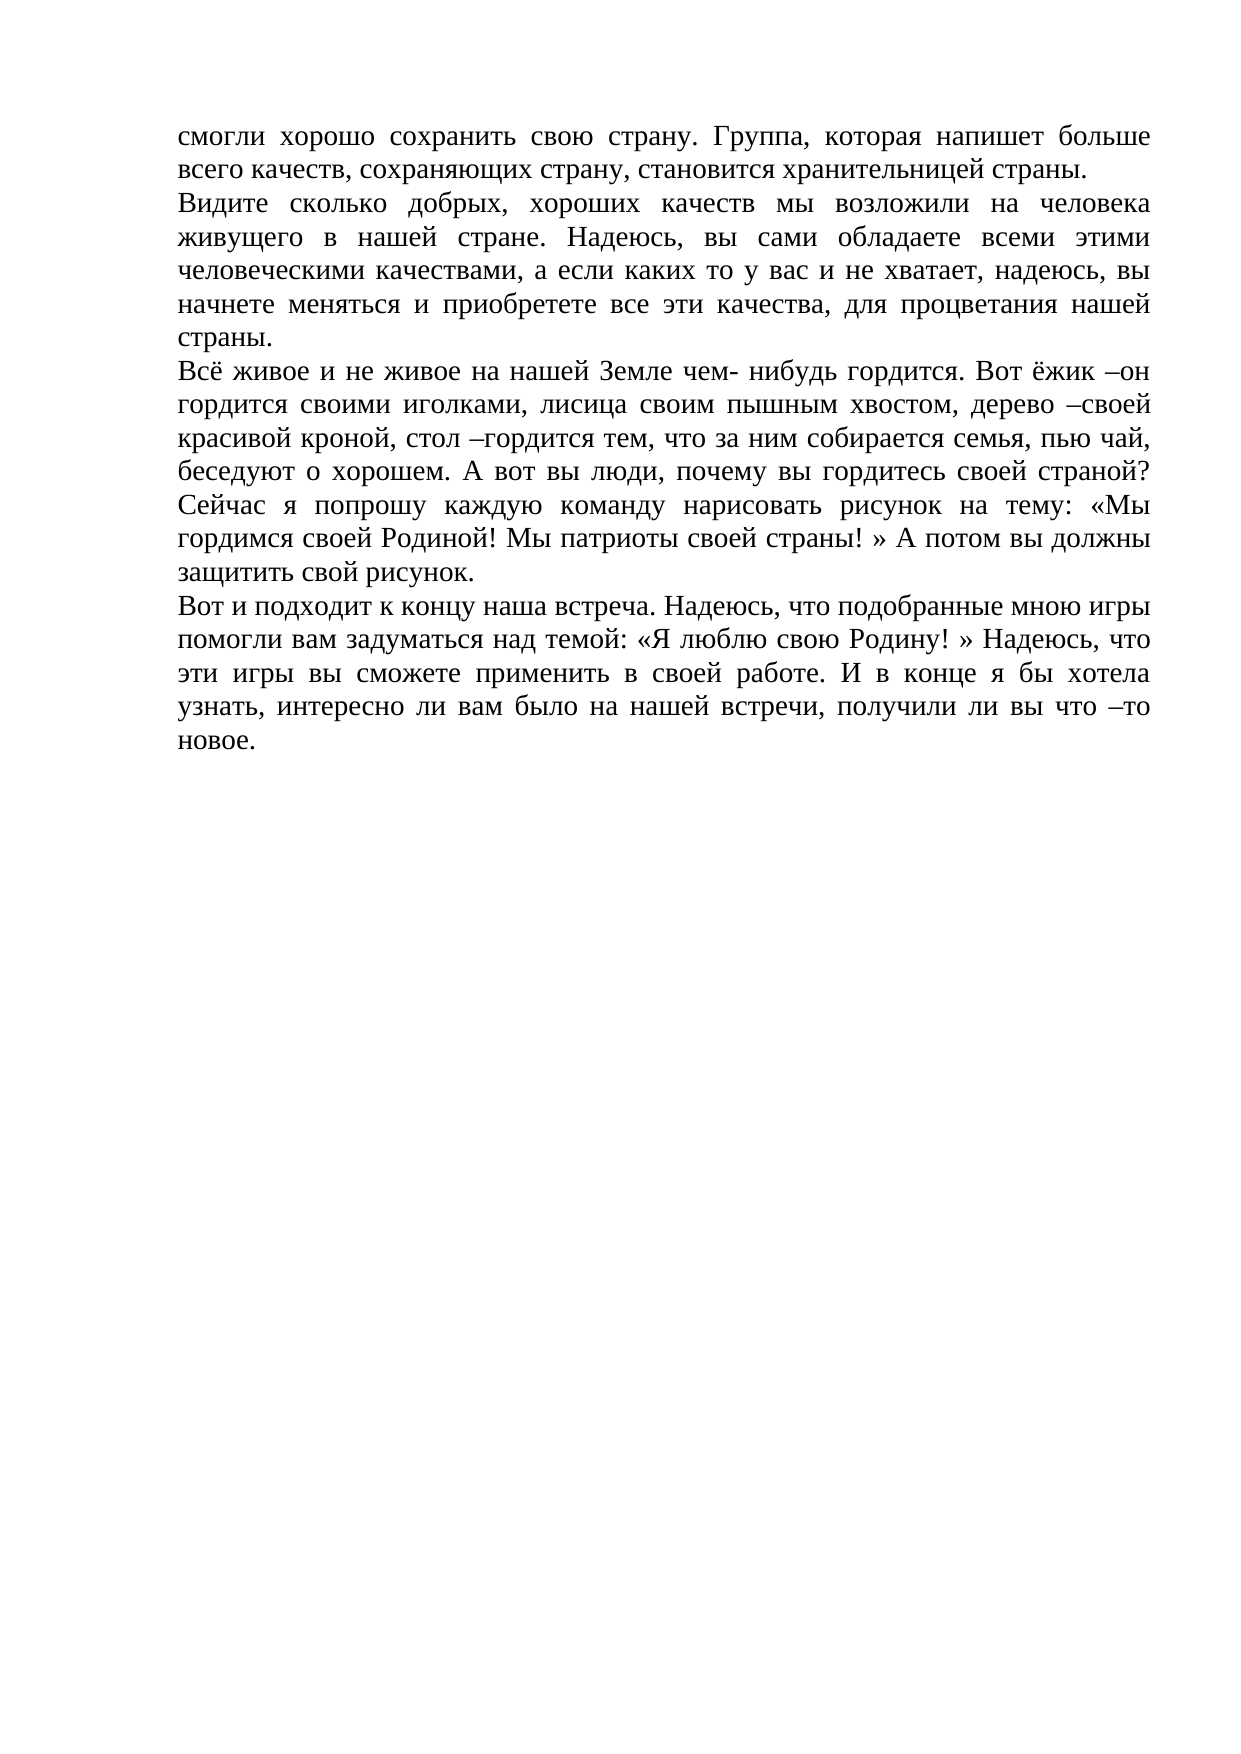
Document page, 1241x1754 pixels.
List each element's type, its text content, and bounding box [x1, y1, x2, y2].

text Всё живое и не живое на нашей Земле чем- нибудь гордится. Вот ёжик –он гордится своими иголками, лисица своим пышным хвостом, дерево –своей красивой кроной, стол –гордится тем, что за ним собирается семья, пью чай, беседуют о хорошем. А вот вы люди, почему вы гордитесь своей страной? Сейчас я попрошу каждую команду нарисовать рисунок на тему: «Мы гордимся своей Родиной! Мы патриоты своей страны! » А потом вы должны защитить свой рисунок. [177, 353, 1152, 588]
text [177, 118, 1152, 185]
text Видите сколько добрых, хороших качеств мы возложили на человека живущего в нашей стране. Надеюсь, вы сами обладаете всеми этими человеческими качествами, а если каких то у вас и не хватает, надеюсь, вы начнете меняться и приобретете все эти качества, для процветания нашей страны. [177, 185, 1152, 353]
text Вот и подходит к концу наша встреча. Надеюсь, что подобранные мною игры помогли вам задуматься над темой: «Я люблю свою Родину! » Надеюсь, что эти игры вы сможете применить в своей работе. И в конце я бы хотела узнать, интересно ли вам было на нашей встречи, получили ли вы что –то новое. [177, 588, 1152, 755]
